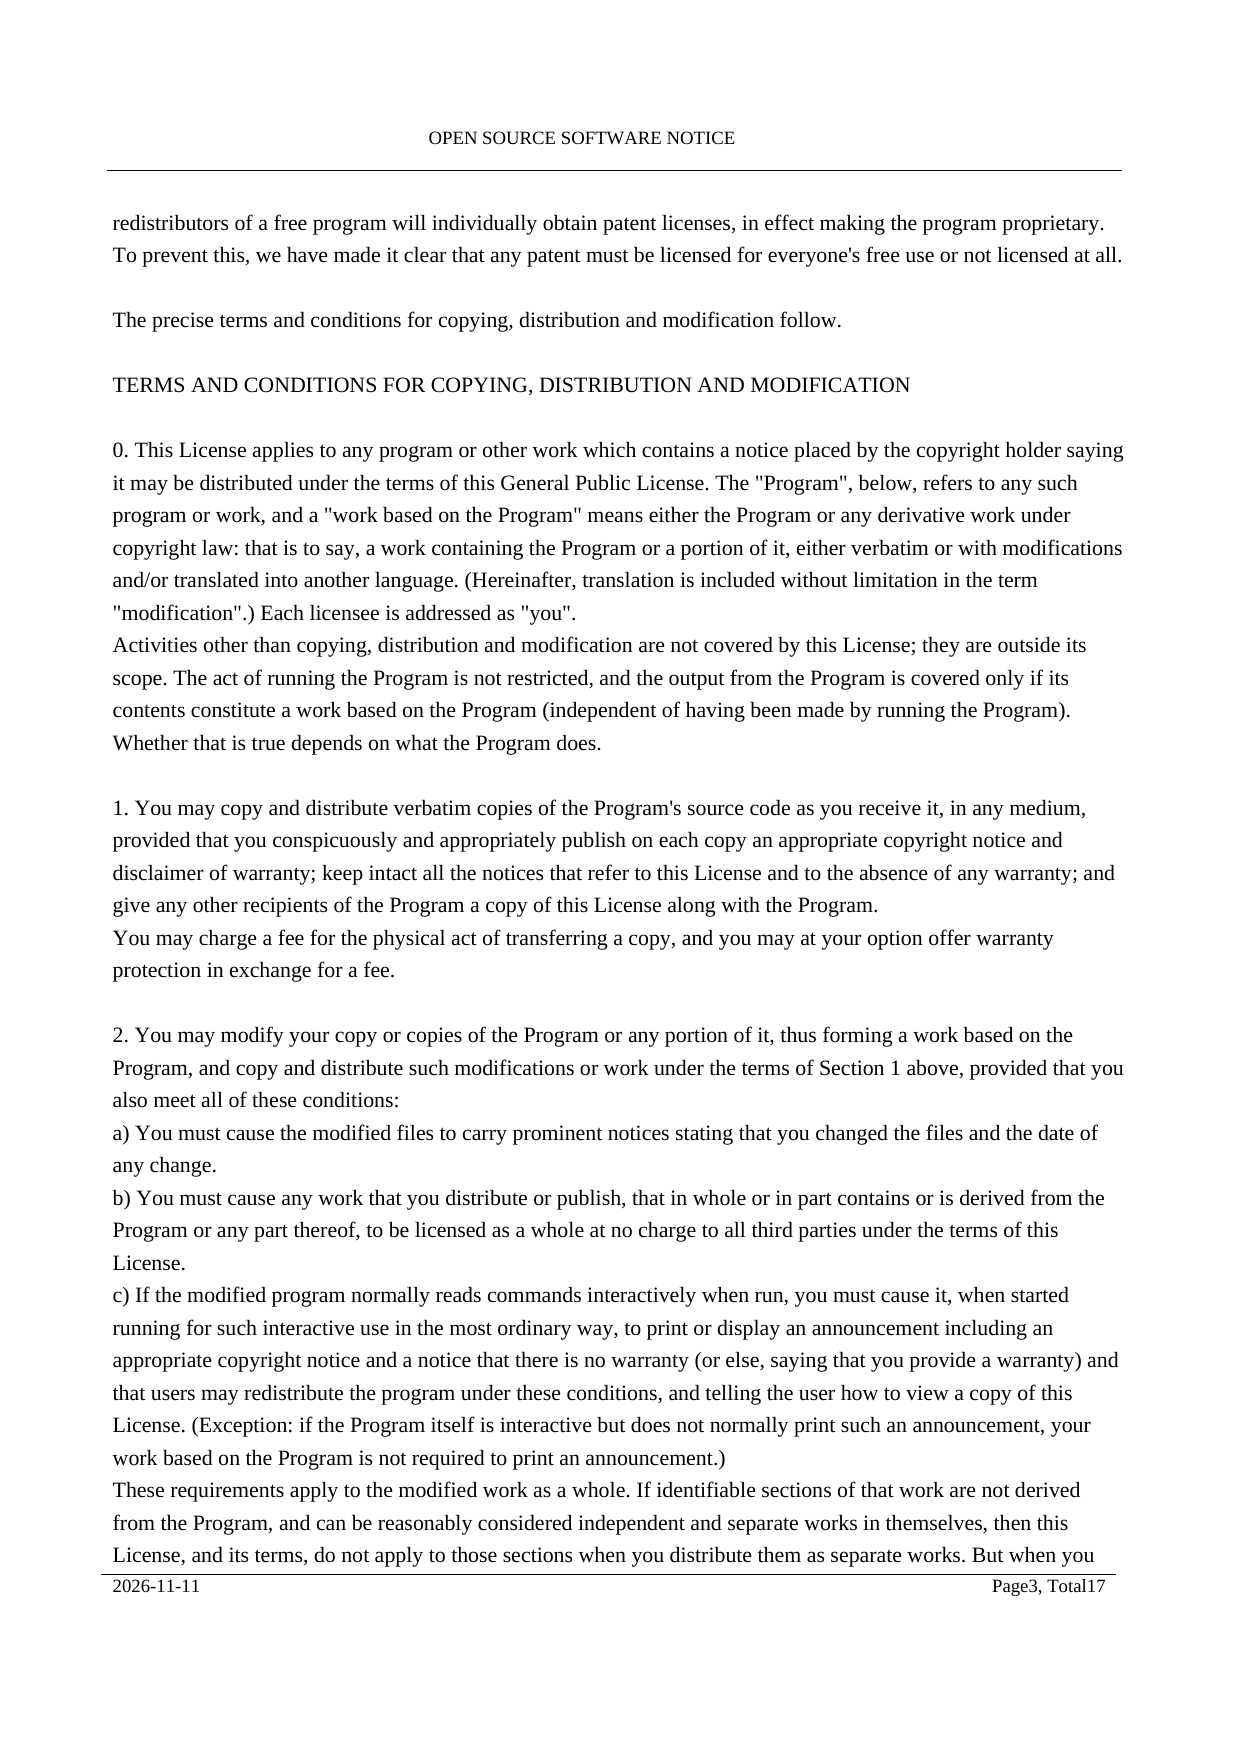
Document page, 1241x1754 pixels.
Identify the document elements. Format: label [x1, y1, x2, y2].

text [112, 206, 1128, 1571]
